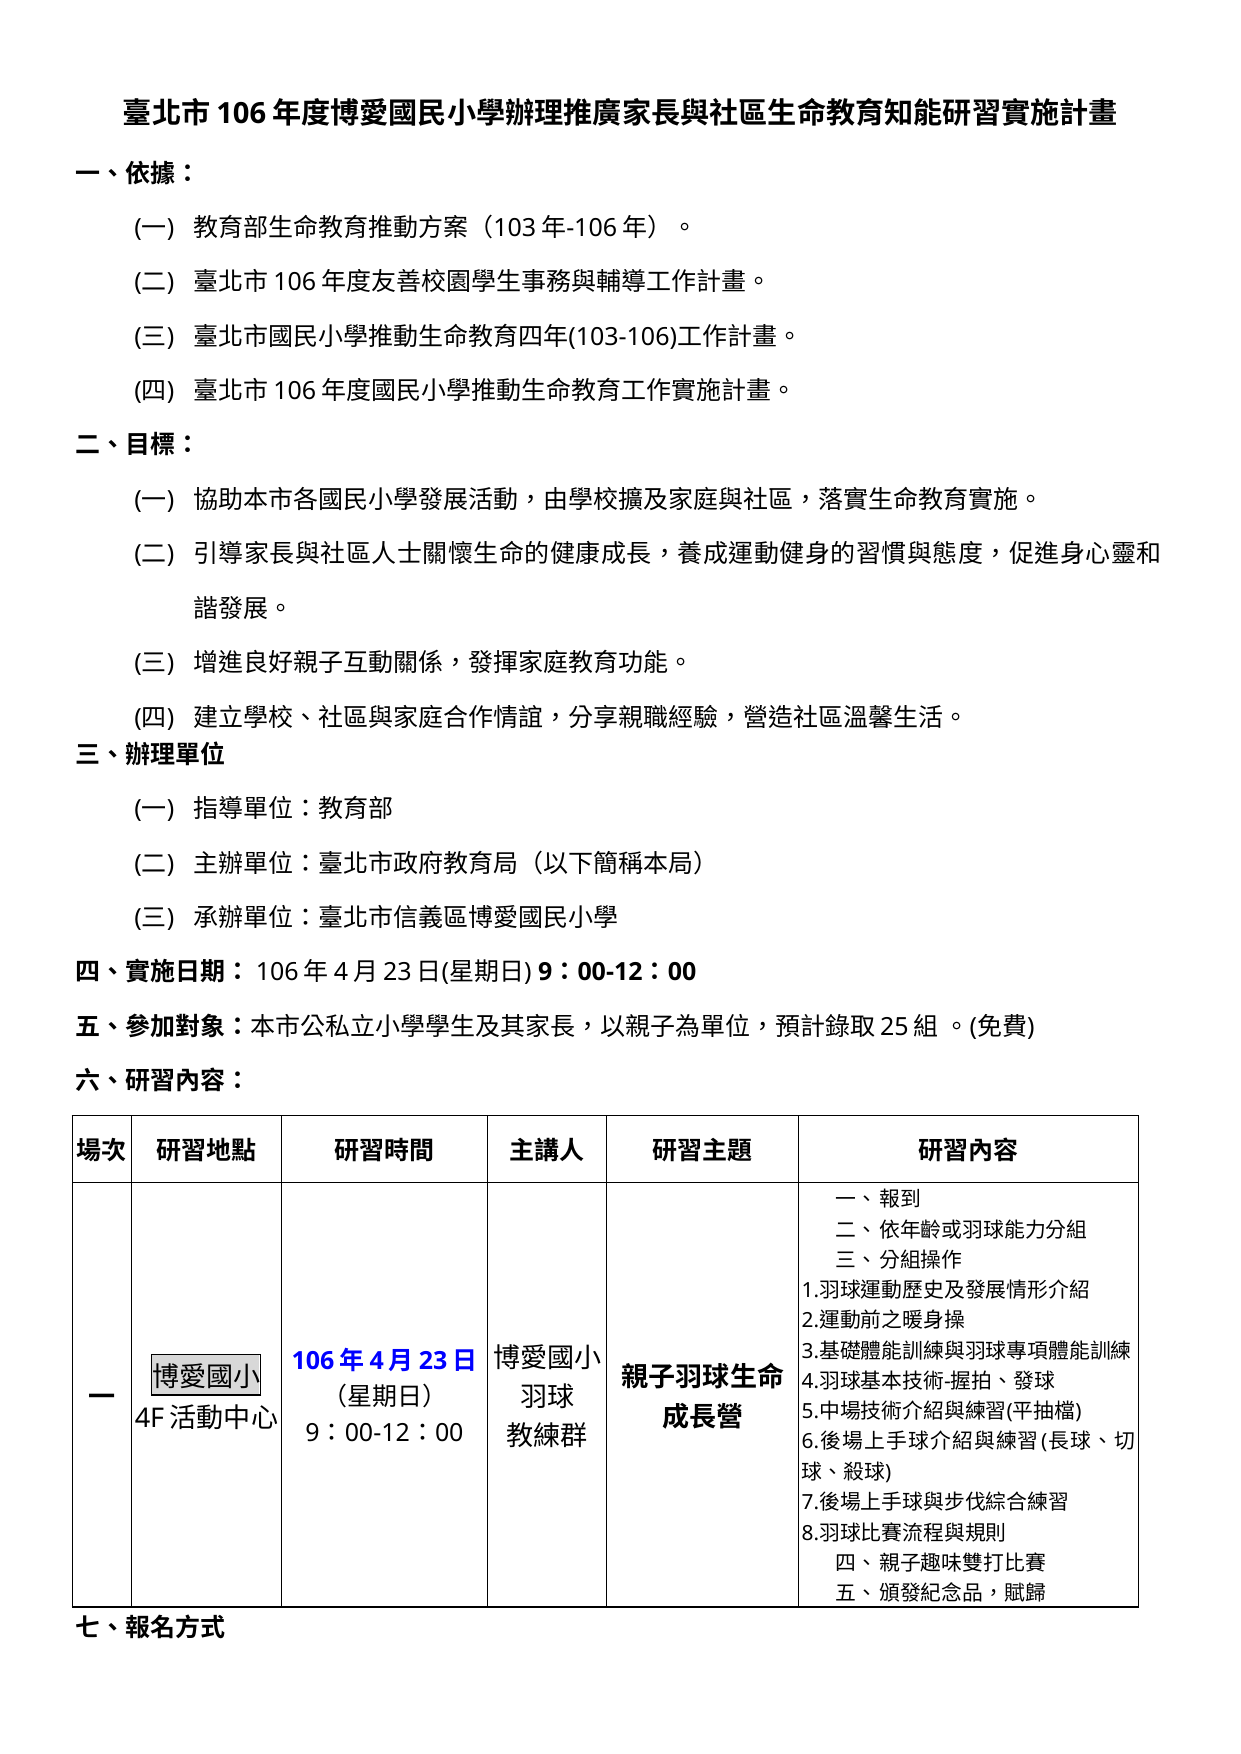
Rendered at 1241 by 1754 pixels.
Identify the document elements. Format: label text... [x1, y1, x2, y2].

table_cell 博愛國小羽球 教練群 [488, 1183, 606, 1606]
list 臺北市106年度友善校園學生事務與輔導工作計畫。 [134, 262, 1165, 298]
list 報名方式 [75, 1607, 1165, 1644]
table_header 場次 [73, 1116, 131, 1182]
list 依據： [75, 153, 1165, 189]
list 引導家長與社區人士關懷生命的健康成長，養成運動健身的習慣與態度，促進身心靈和諧發展。 [134, 534, 1165, 624]
list 指導單位：教育部 [134, 789, 1165, 825]
list 研習內容： [75, 1061, 1165, 1097]
table_header 研習時間 [282, 1116, 487, 1182]
list 臺北市106年度國民小學推動生命教育工作實施計畫。 [134, 371, 1165, 407]
table_header 研習主題 [607, 1116, 798, 1182]
list 承辦單位：臺北市信義區博愛國民小學 [134, 897, 1165, 934]
list 主辦單位：臺北市政府教育局（以下簡稱本局） [134, 843, 1165, 879]
subtitle 臺北市106年度博愛國民小學辦理推廣家長與社區生命教育知能研習實施計畫 [75, 89, 1165, 132]
table_cell 一 [73, 1183, 131, 1606]
list 協助本市各國民小學發展活動，由學校擴及家庭與社區，落實生命教育實施。 [134, 479, 1165, 516]
table_cell 106年4月23日 （星期日） 9：00-12：00 [282, 1183, 487, 1606]
table_cell 親子羽球生命成長營 [607, 1183, 798, 1606]
table_cell 博愛國小 4F活動中心 [132, 1183, 281, 1606]
list 辦理單位 [75, 734, 1165, 771]
list 建立學校、社區與家庭合作情誼，分享親職經驗，營造社區溫馨生活。 [134, 697, 1165, 734]
table_header 研習地點 [132, 1116, 281, 1182]
list 實施日期： 106年4月23日(星期日) 9：00-12：00 [75, 952, 1165, 988]
list 臺北市國民小學推動生命教育四年(103-106)工作計畫。 [134, 316, 1165, 352]
table_header 主講人 [488, 1116, 606, 1182]
table_header 研習內容 [799, 1116, 1138, 1182]
list 增進良好親子互動關係，發揮家庭教育功能。 [134, 642, 1165, 679]
list 目標： [75, 425, 1165, 461]
table_cell 報到 依年齡或羽球能力分組 分組操作 1.羽球運動歷史及發展情形介紹 2.運動前之暖身操 3.基礎體能訓練與羽球專項體能訓練 4.羽球基本技術-握拍、發球 5.中場技術介紹與練習(平抽檔) 6.後場上手球介紹與練習(長球、切球、殺球) 7.後場上手球與步伐綜合練習 8.羽球比賽流程與規則 親子趣味雙打比賽 頒發紀念品，賦歸 [799, 1183, 1138, 1606]
list 參加對象：本市公私立小學學生及其家長，以親子為單位，預計錄取25組 。(免費) [75, 1006, 1165, 1042]
list 教育部生命教育推動方案（103年-106年）。 [134, 207, 1165, 244]
